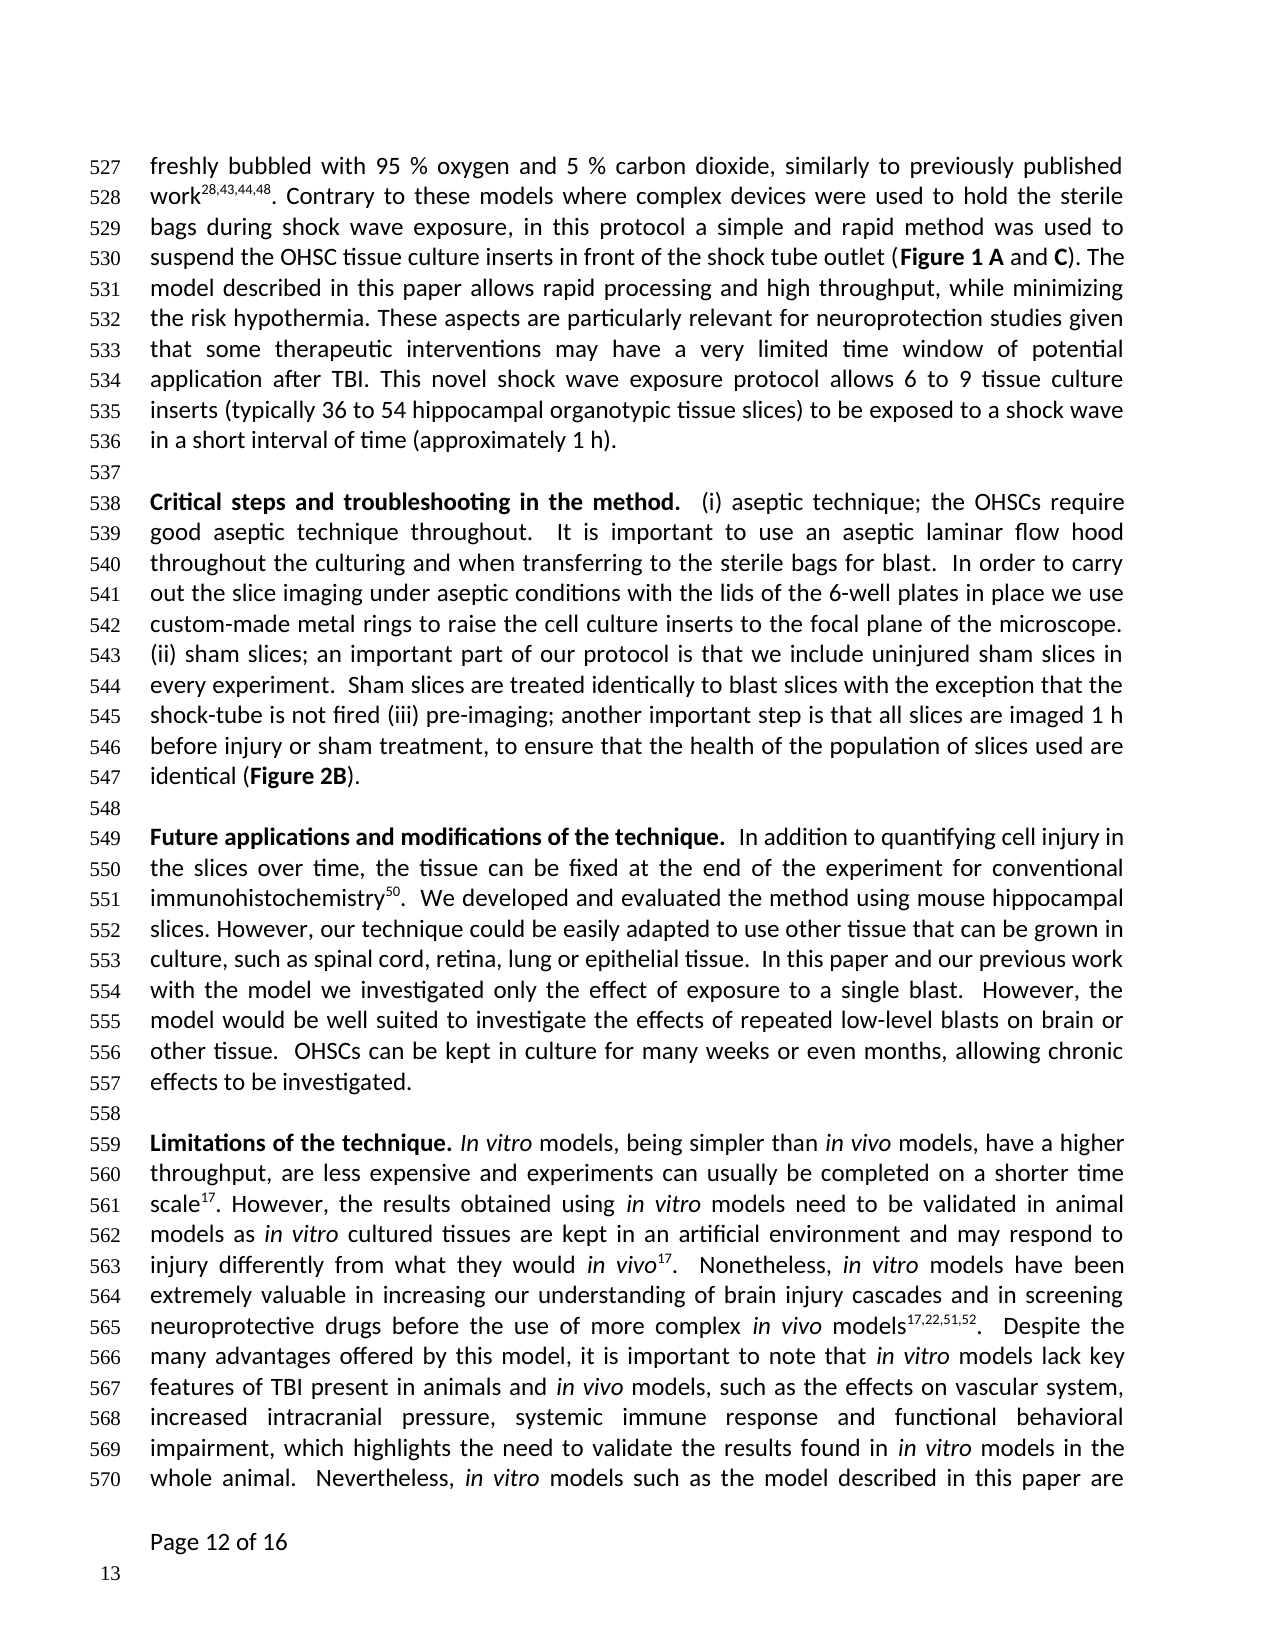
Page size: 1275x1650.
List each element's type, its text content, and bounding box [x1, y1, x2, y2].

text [150, 1127, 1125, 1493]
text Future applications and modifications of the technique. In addition to quantifying cell injury in the slices over time, the tissue can be fixed at the end of the experiment for conventional immunohistochemistry50. We developed and evaluated the method using mouse hippocampal slices. However, our technique could be easily adapted to use other tissue that can be grown in culture, such as spinal cord, retina, lung or epithelial tissue. In this paper and our previous work with the model we investigated only the effect of exposure to a single blast. However, the model would be well suited to investigate the effects of repeated low-level blasts on brain or other tissue. OHSCs can be kept in culture for many weeks or even months, allowing chronic effects to be investigated. [150, 821, 1125, 1096]
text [150, 150, 1125, 455]
text Critical steps and troubleshooting in the method. (i) aseptic technique; the OHSCs require good aseptic technique throughout. It is important to use an aseptic laminar flow hood throughout the culturing and when transferring to the sterile bags for blast. In order to carry out the slice imaging under aseptic conditions with the lids of the 6-well plates in place we use custom-made metal rings to raise the cell culture inserts to the focal plane of the microscope. (ii) sham slices; an important part of our protocol is that we include uninjured sham slices in every experiment. Sham slices are treated identically to blast slices with the exception that the shock-tube is not fired (iii) pre-imaging; another important step is that all slices are imaged 1 h before injury or sham treatment, to ensure that the health of the population of slices used are identical (Figure 2B). [150, 486, 1125, 791]
